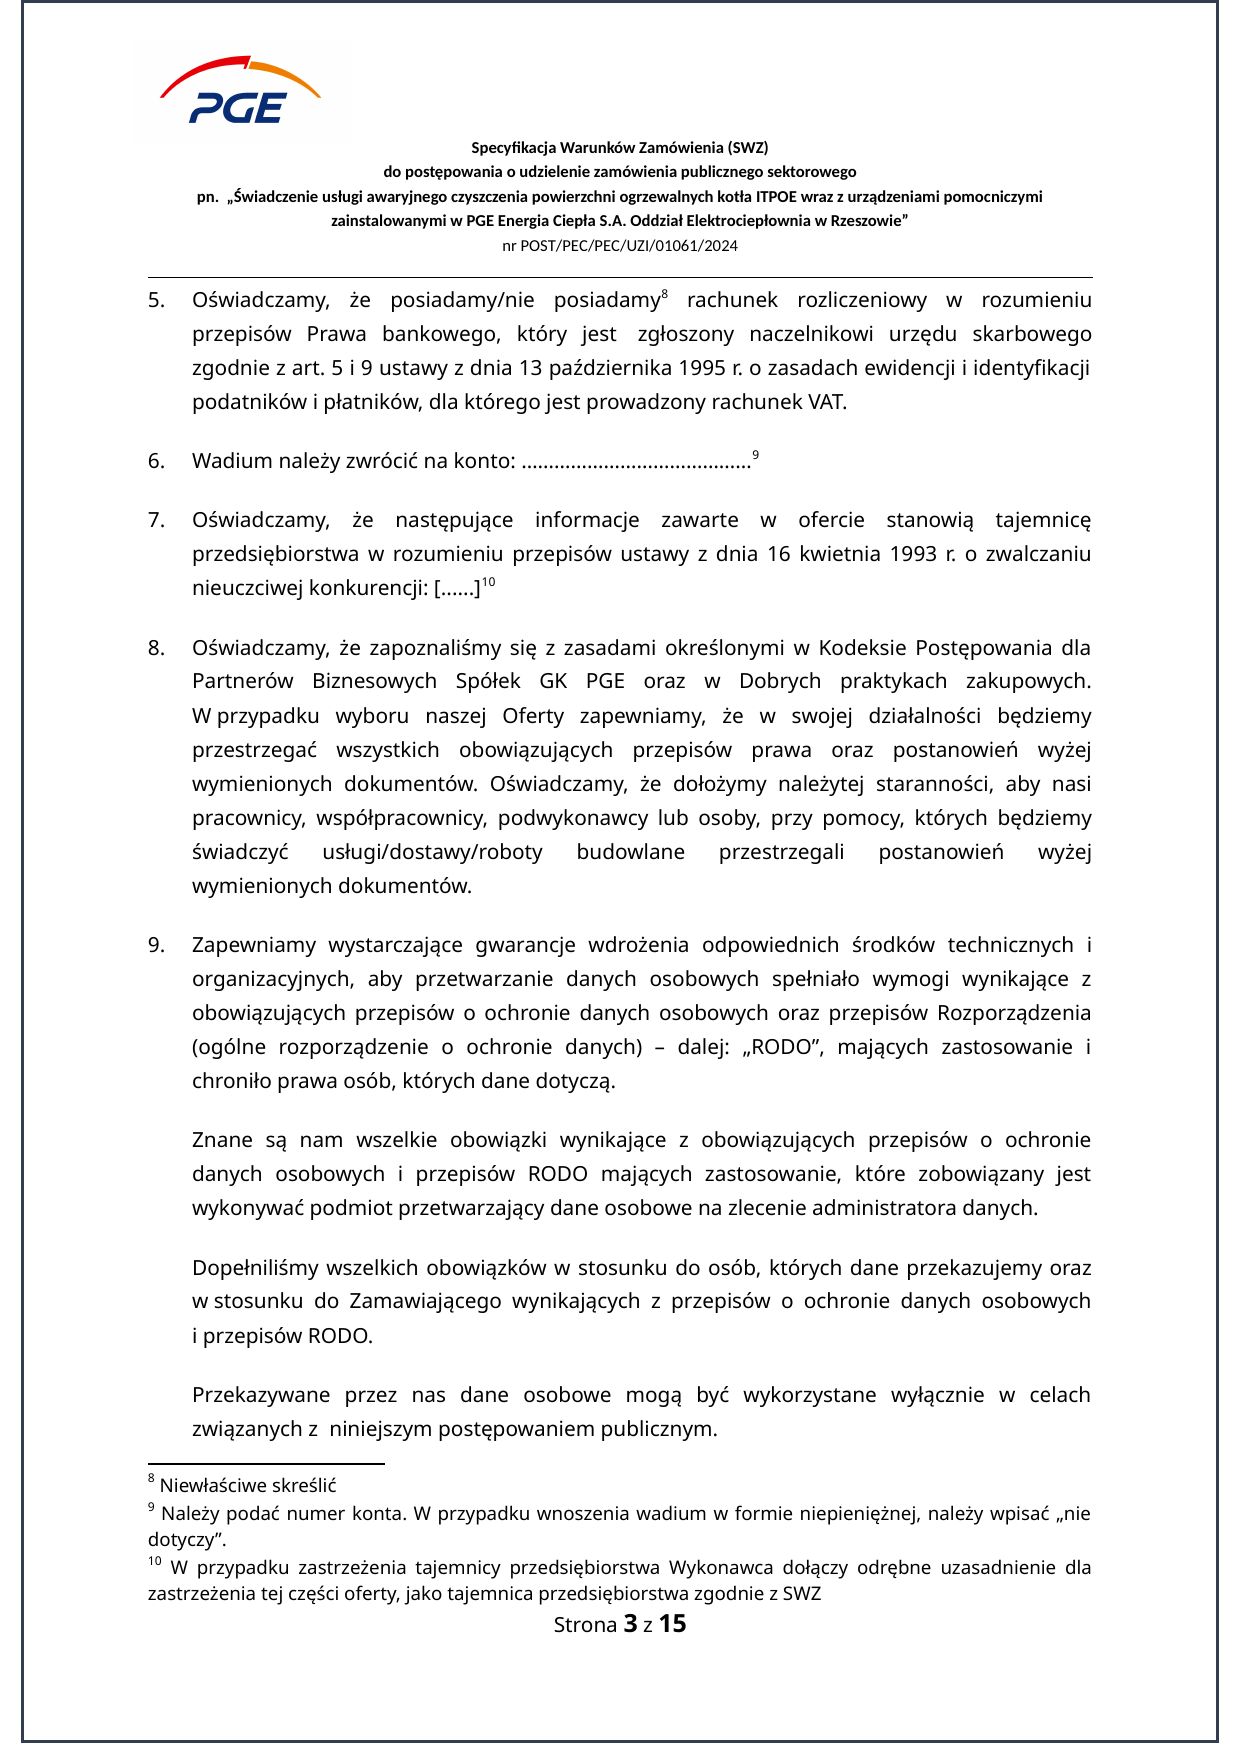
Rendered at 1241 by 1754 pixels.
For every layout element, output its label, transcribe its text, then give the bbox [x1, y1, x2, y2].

list Oświadczamy, że następujące informacje zawarte w ofercie stanowią tajemnicę przedsiębiorstwa w rozumieniu przepisów ustawy z dnia 16 kwietnia 1993 r. o zwalczaniu nieuczciwej konkurencji: [......] [148, 505, 1093, 602]
list Dopełniliśmy wszelkich obowiązków w stosunku do osób, których dane przekazujemy oraz w stosunku do Zamawiającego wynikających z przepisów o ochronie danych osobowych i przepisów RODO. [192, 1253, 1093, 1349]
list Wadium należy zwrócić na konto: …………………………………… [148, 446, 1093, 475]
list Zapewniamy wystarczające gwarancje wdrożenia odpowiednich środków technicznych i organizacyjnych, aby przetwarzanie danych osobowych spełniało wymogi wynikające z obowiązujących przepisów o ochronie danych osobowych oraz przepisów Rozporządzenia (ogólne rozporządzenie o ochronie danych) – dalej: „RODO”, mających zastosowanie i chroniło prawa osób, których dane dotyczą. [148, 930, 1093, 1095]
picture [131, 39, 351, 145]
list Oświadczamy, że posiadamy/nie posiadamy rachunek rozliczeniowy w rozumieniu przepisów Prawa bankowego, który jest zgłoszony naczelnikowi urzędu skarbowego zgodnie z art. 5 i 9 ustawy z dnia 13 października 1995 r. o zasadach ewidencji i identyfikacji podatników i płatników, dla którego jest prowadzony rachunek VAT. [148, 285, 1093, 416]
list Znane są nam wszelkie obowiązki wynikające z obowiązujących przepisów o ochronie danych osobowych i przepisów RODO mających zastosowanie, które zobowiązany jest wykonywać podmiot przetwarzający dane osobowe na zlecenie administratora danych. [192, 1125, 1093, 1222]
list Przekazywane przez nas dane osobowe mogą być wykorzystane wyłącznie w celach związanych z niniejszym postępowaniem publicznym. [192, 1380, 1093, 1442]
list Oświadczamy, że zapoznaliśmy się z zasadami określonymi w Kodeksie Postępowania dla Partnerów Biznesowych Spółek GK PGE oraz w Dobrych praktykach zakupowych. W przypadku wyboru naszej Oferty zapewniamy, że w swojej działalności będziemy przestrzegać wszystkich obowiązujących przepisów prawa oraz postanowień wyżej wymienionych dokumentów. Oświadczamy, że dołożymy należytej staranności, aby nasi pracownicy, współpracownicy, podwykonawcy lub osoby, przy pomocy, których będziemy świadczyć usługi/dostawy/roboty budowlane przestrzegali postanowień wyżej wymienionych dokumentów. [148, 633, 1093, 899]
